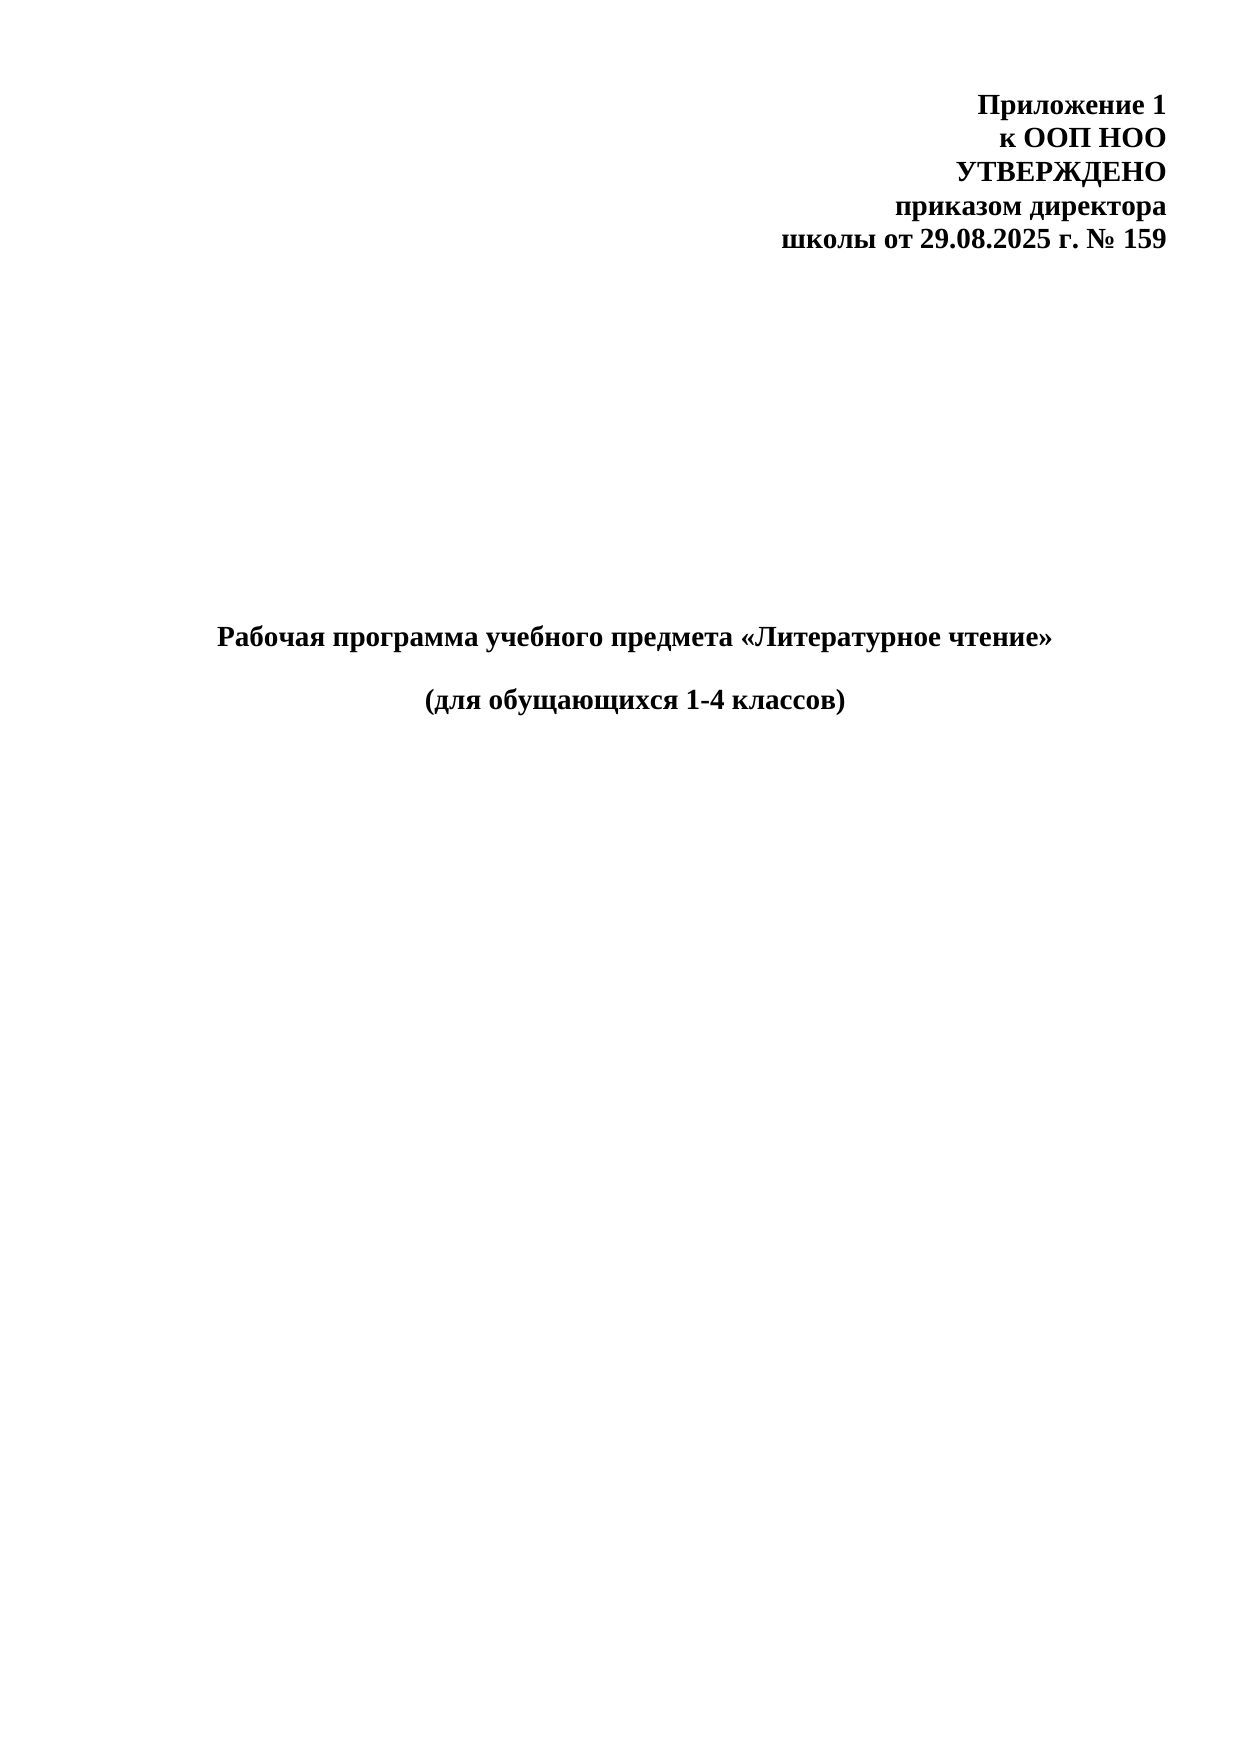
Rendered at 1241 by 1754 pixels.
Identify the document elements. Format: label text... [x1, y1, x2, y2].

text Рабочая программа учебного предмета «Литературное чтение» [103, 619, 1167, 653]
text приказом директора [103, 188, 1167, 221]
text (для обущающихся 1-4 классов) [103, 682, 1167, 716]
text к ООП НОО [103, 121, 1167, 154]
text Приложение 1 [103, 87, 1167, 121]
text школы от 29.08.2025 г. № 159 [103, 221, 1167, 255]
text УТВЕРЖДЕНО [103, 154, 1167, 188]
